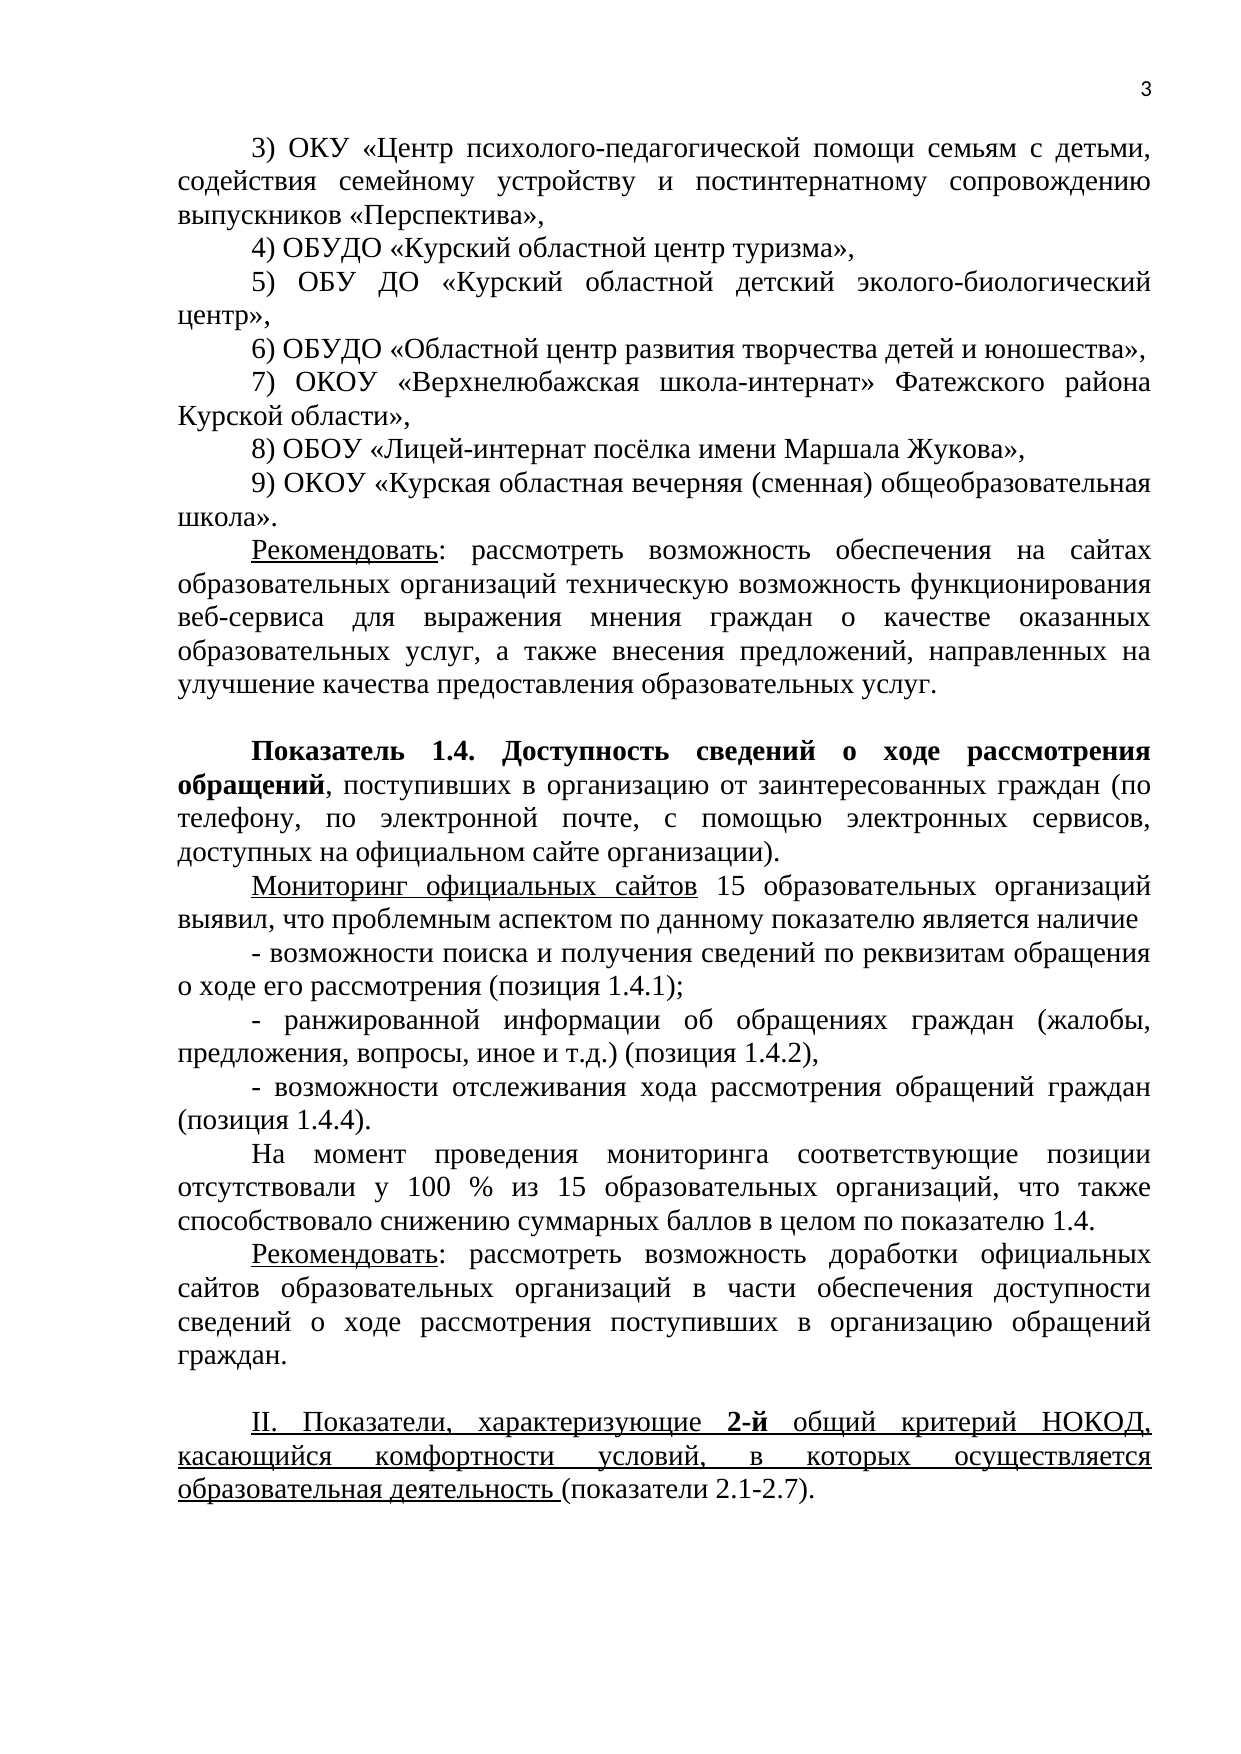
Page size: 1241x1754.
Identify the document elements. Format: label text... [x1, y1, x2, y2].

text 6) ОБУДО «Областной центр развития творчества детей и юношества», [177, 331, 1152, 364]
text Рекомендовать: рассмотреть возможность обеспечения на сайтах образовательных организаций техническую возможность функционирования веб-сервиса для выражения мнения граждан о качестве оказанных образовательных услуг, а также внесения предложений, направленных на улучшение качества предоставления образовательных услуг. [177, 532, 1152, 700]
text 5) ОБУ ДО «Курский областной детский эколого-биологический центр», [177, 264, 1152, 331]
text На момент проведения мониторинга соответствующие позиции отсутствовали у 100 % из 15 образовательных организаций, что также способствовало снижению суммарных баллов в целом по показателю 1.4. [177, 1136, 1152, 1237]
text 9) ОКОУ «Курская областная вечерняя (сменная) общеобразовательная школа». [177, 465, 1152, 532]
text - возможности поиска и получения сведений по реквизитам обращения о ходе его рассмотрения (позиция 1.4.1); [177, 935, 1152, 1002]
text - возможности отслеживания хода рассмотрения обращений граждан (позиция 1.4.4). [177, 1069, 1152, 1136]
text 3) ОКУ «Центр психолого-педагогической помощи семьям с детьми, содействия семейному устройству и постинтернатному сопровождению выпускников «Перспектива», [177, 130, 1152, 230]
text II. Показатели, характеризующие 2-й общий критерий НОКОД, касающийся комфортности условий, в которых осуществляется образовательная деятельность (показатели 2.1-2.7). [177, 1404, 1152, 1467]
text 4) ОБУДО «Курский областной центр туризма», [177, 230, 1152, 264]
text Мониторинг официальных сайтов 15 образовательных организаций выявил, что проблемным аспектом по данному показателю является наличие [177, 868, 1152, 935]
text - ранжированной информации об обращениях граждан (жалобы, предложения, вопросы, иное и т.д.) (позиция 1.4.2), [177, 1002, 1152, 1069]
text 7) ОКОУ «Верхнелюбажская школа-интернат» Фатежского района Курской области», [177, 364, 1152, 432]
text II. Показатели, характеризующие 2-й общий критерий НОКОД, касающийся комфортности условий, в которых осуществляется образовательная деятельность (показатели 2.1-2.7). [177, 1468, 1152, 1505]
text 8) ОБОУ «Лицей-интернат посёлка имени Маршала Жукова», [177, 432, 1152, 465]
text Показатель 1.4. Доступность сведений о ходе рассмотрения обращений, поступивших в организацию от заинтересованных граждан (по телефону, по электронной почте, с помощью электронных сервисов, доступных на официальном сайте организации). [177, 733, 1152, 868]
text Рекомендовать: рассмотреть возможность доработки официальных сайтов образовательных организаций в части обеспечения доступности сведений о ходе рассмотрения поступивших в организацию обращений граждан. [177, 1237, 1152, 1371]
